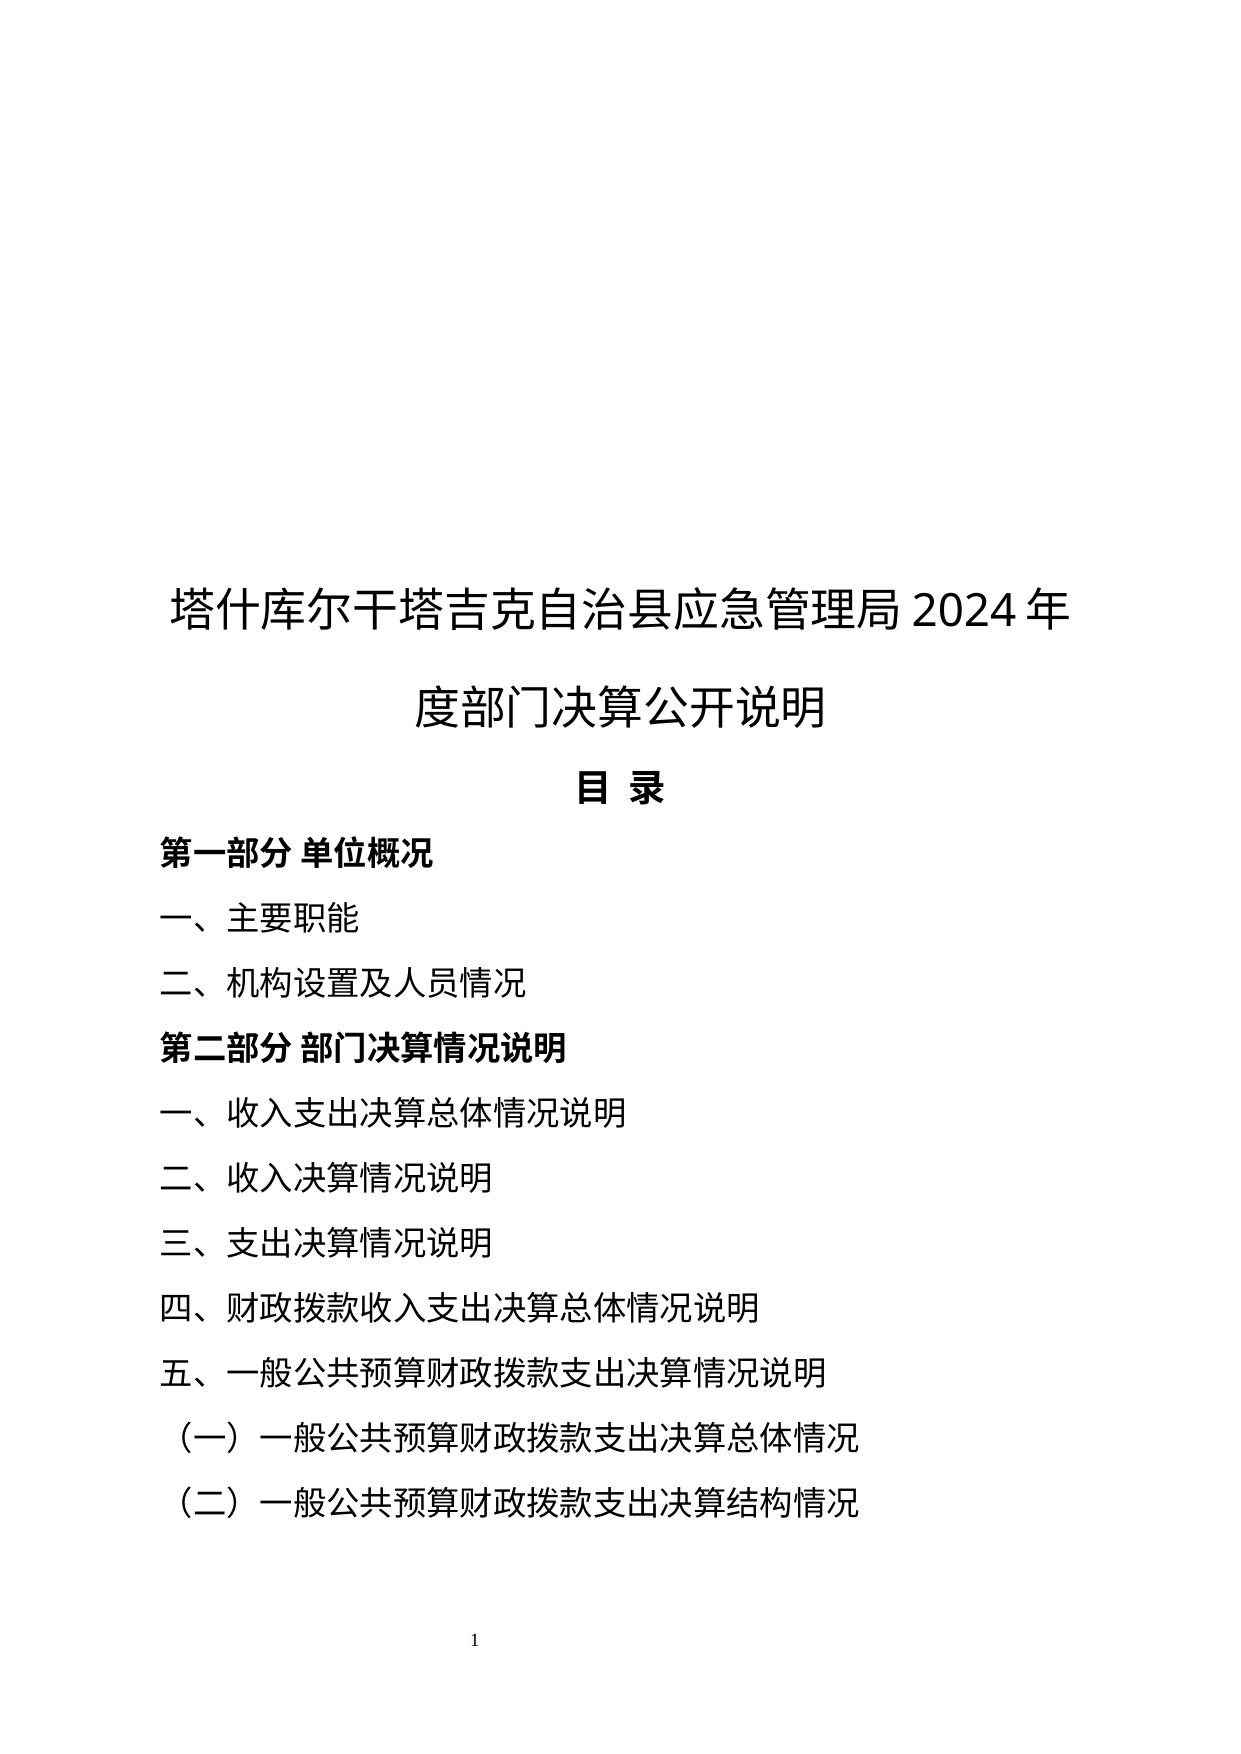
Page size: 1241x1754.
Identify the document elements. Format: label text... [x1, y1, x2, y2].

text 一、收入支出决算总体情况说明 [159, 1078, 1081, 1143]
text （二）一般公共预算财政拨款支出决算结构情况 [159, 1468, 1081, 1533]
text 一、主要职能 [159, 883, 1081, 948]
text 第二部分 部门决算情况说明 [159, 1013, 1081, 1078]
text 二、机构设置及人员情况 [159, 948, 1081, 1013]
text （一）一般公共预算财政拨款支出决算总体情况 [159, 1403, 1081, 1468]
text 塔什库尔干塔吉克自治县应急管理局2024年度部门决算公开说明 [159, 558, 1081, 753]
text 三、支出决算情况说明 [159, 1208, 1081, 1273]
text 第一部分 单位概况 [159, 818, 1081, 883]
text 四、财政拨款收入支出决算总体情况说明 [159, 1273, 1081, 1338]
text 五、一般公共预算财政拨款支出决算情况说明 [159, 1338, 1081, 1403]
text 二、收入决算情况说明 [159, 1143, 1081, 1208]
text 目 录 [159, 753, 1081, 818]
